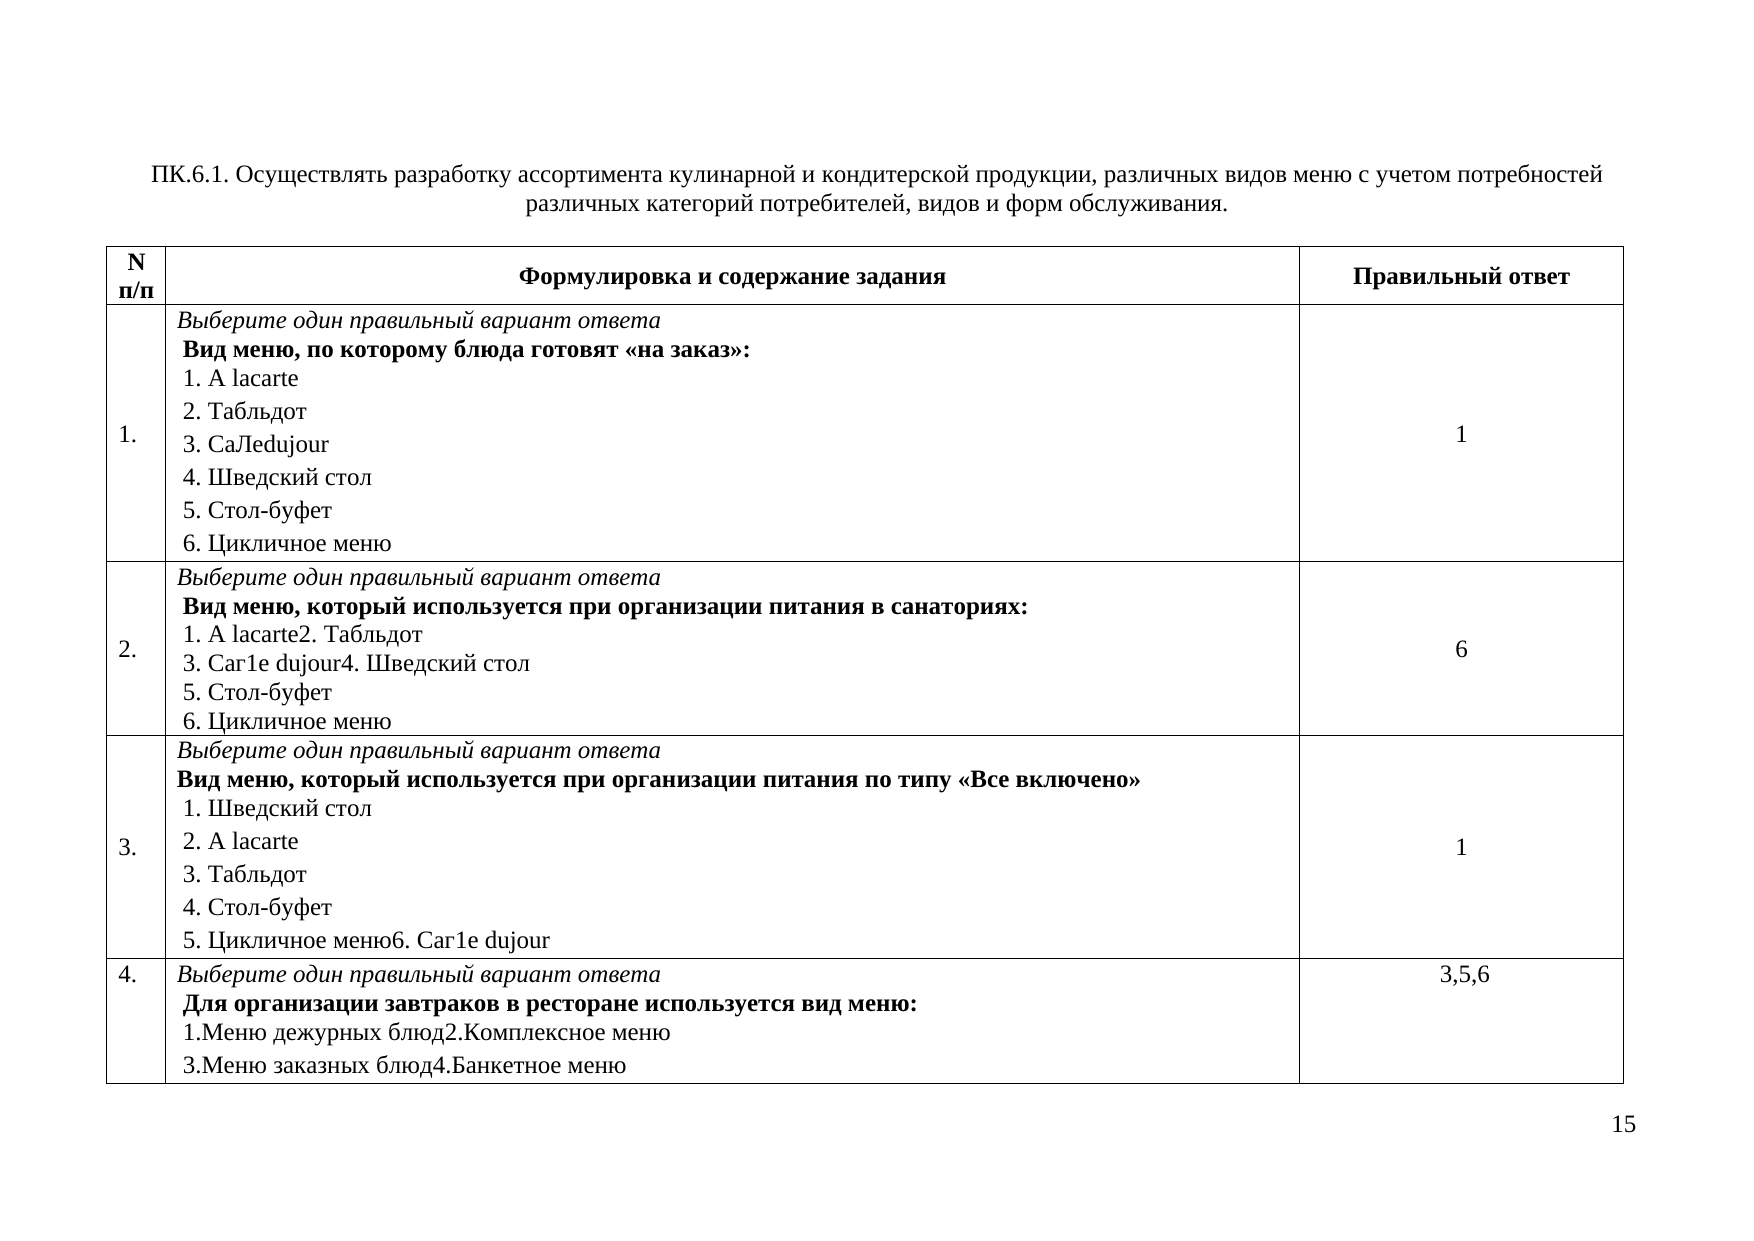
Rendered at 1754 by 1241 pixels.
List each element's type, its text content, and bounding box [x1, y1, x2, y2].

table_cell Выберите один правильный вариант ответа Вид меню, который используется при организации питания в санаториях: 1. A lacarte2. Табльдот 3. Саг1е dujour4. Шведский стол 5. Стол-буфет 6. Цикличное меню [166, 562, 1299, 734]
table_cell Выберите один правильный вариант ответа Вид меню, который используется при организации питания по типу «Все включено» 1. Шведский стол 2. A lacarte 3. Табльдот 4. Стол-буфет 5. Цикличное меню6. Саг1е dujour [166, 736, 1299, 958]
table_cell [166, 959, 1299, 1083]
table_header N п/п [107, 247, 165, 304]
table_cell [107, 305, 165, 561]
table_cell Выберите один правильный вариант ответа Вид меню, по которому блюда готовят «на заказ»: 1. A lacarte 2. Табльдот 3. СаЛеdujour 4. Шведский стол 5. Стол-буфет 6. Цикличное меню [166, 305, 1299, 561]
table_cell 1 [1300, 305, 1623, 561]
table_header Формулировка и содержание задания [166, 247, 1299, 304]
table_cell [107, 959, 165, 1083]
text ПК.6.1. Осуществлять разработку ассортимента кулинарной и кондитерской продукции, различных видов меню с учетом потребностей различных категорий потребителей, видов и форм обслуживания. [118, 159, 1636, 217]
table_cell [107, 562, 165, 734]
table_cell 1 [1300, 736, 1623, 958]
table_cell [107, 736, 165, 958]
table_cell 6 [1300, 562, 1623, 734]
table_header Правильный ответ [1300, 247, 1623, 304]
table_cell 3,5,6 [1300, 959, 1623, 1083]
